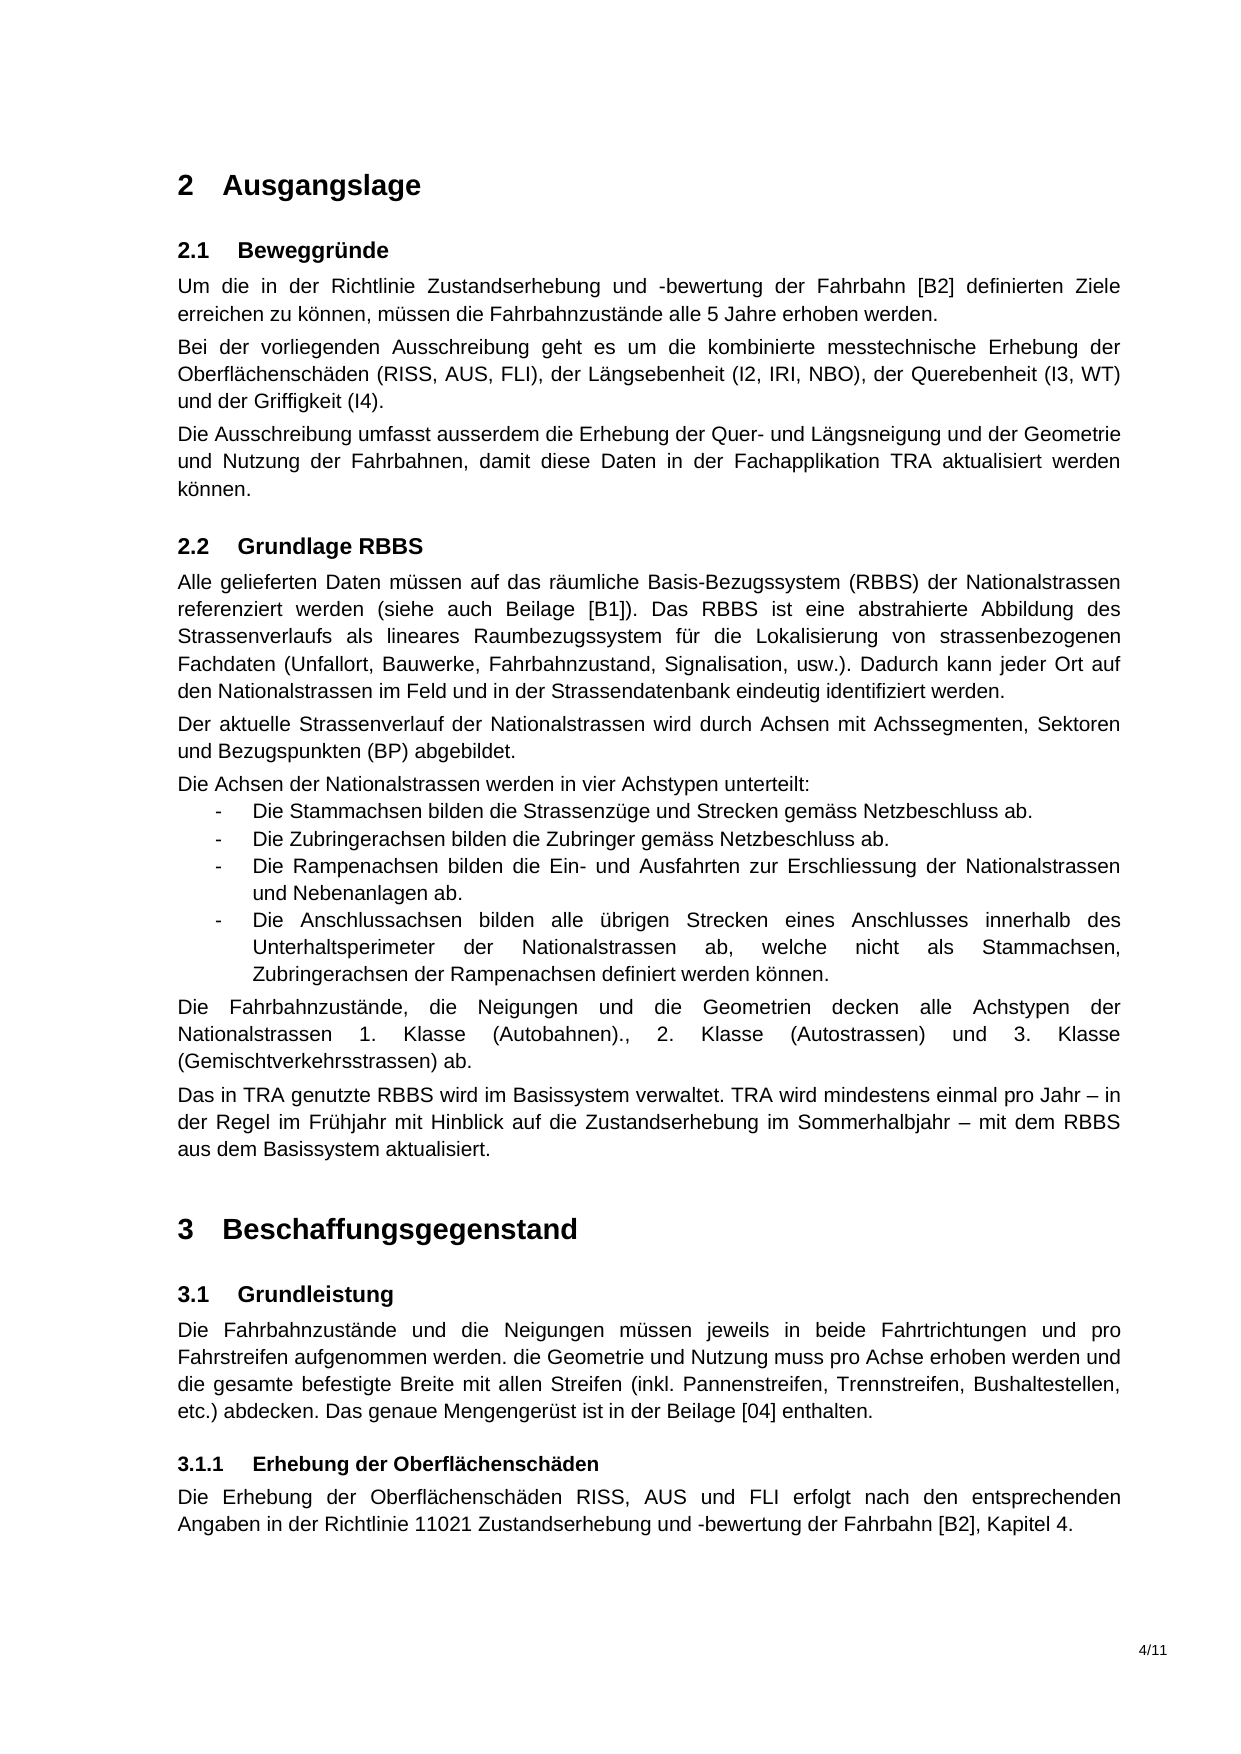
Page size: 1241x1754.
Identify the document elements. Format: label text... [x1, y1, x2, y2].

list Die Rampenachsen bilden die Ein- und Ausfahrten zur Erschliessung der Nationalstrassen und Nebenanlagen ab. [215, 851, 1122, 906]
subtitle Erhebung der Oberflächenschäden [177, 1449, 1122, 1476]
text Der aktuelle Strassenverlauf der Nationalstrassen wird durch Achsen mit Achssegmenten, Sektoren und Bezugspunkten (BP) abgebildet. [177, 710, 1122, 764]
text Die Ausschreibung umfasst ausserdem die Erhebung der Quer- und Längsneigung und der Geometrie und Nutzung der Fahrbahnen, damit diese Daten in der Fachapplikation TRA aktualisiert werden können. [177, 420, 1122, 501]
subtitle Beschaffungsgegenstand [177, 1199, 1122, 1249]
text Alle gelieferten Daten müssen auf das räumliche Basis-Bezugssystem (RBBS) der Nationalstrassen referenziert werden (siehe auch Beilage [B1]). Das RBBS ist eine abstrahierte Abbildung des Strassenverlaufs als lineares Raumbezugssystem für die Lokalisierung von strassenbezogenen Fachdaten (Unfallort, Bauwerke, Fahrbahnzustand, Signalisation, usw.). Dadurch kann jeder Ort auf den Nationalstrassen im Feld und in der Strassendatenbank eindeutig identifiziert werden. [177, 568, 1122, 703]
subtitle Grundlage RBBS [177, 526, 1122, 562]
text Die Fahrbahnzustände, die Neigungen und die Geometrien decken alle Achstypen der Nationalstrassen 1. Klasse (Autobahnen)., 2. Klasse (Autostrassen) und 3. Klasse (Gemischtverkehrsstrassen) ab. [177, 993, 1122, 1074]
text Um die in der Richtlinie Zustandserhebung und -bewertung der Fahrbahn [B2] definierten Ziele erreichen zu können, müssen die Fahrbahnzustände alle 5 Jahre erhoben werden. [177, 272, 1122, 326]
text Die Achsen der Nationalstrassen werden in vier Achstypen unterteilt: [177, 770, 1122, 797]
text Bei der vorliegenden Ausschreibung geht es um die kombinierte messtechnische Erhebung der Oberflächenschäden (RISS, AUS, FLI), der Längsebenheit (I2, IRI, NBO), der Querebenheit (I3, WT) und der Griffigkeit (I4). [177, 333, 1122, 414]
text Die Fahrbahnzustände und die Neigungen müssen jeweils in beide Fahrtrichtungen und pro Fahrstreifen aufgenommen werden. die Geometrie und Nutzung muss pro Achse erhoben werden und die gesamte befestigte Breite mit allen Streifen (inkl. Pannenstreifen, Trennstreifen, Bushaltestellen, etc.) abdecken. Das genaue Mengengerüst ist in der Beilage [04] enthalten. [177, 1316, 1122, 1424]
subtitle Grundleistung [177, 1274, 1122, 1310]
text Das in TRA genutzte RBBS wird im Basissystem verwaltet. TRA wird mindestens einmal pro Jahr – in der Regel im Frühjahr mit Hinblick auf die Zustandserhebung im Sommerhalbjahr – mit dem RBBS aus dem Basissystem aktualisiert. [177, 1081, 1122, 1162]
list Die Anschlussachsen bilden alle übrigen Strecken eines Anschlusses innerhalb des Unterhaltsperimeter der Nationalstrassen ab, welche nicht als Stammachsen, Zubringerachsen der Rampenachsen definiert werden können. [215, 906, 1122, 987]
subtitle Ausgangslage [177, 156, 1122, 206]
subtitle Beweggründe [177, 231, 1122, 266]
list Die Stammachsen bilden die Strassenzüge und Strecken gemäss Netzbeschluss ab. [215, 797, 1122, 824]
list Die Zubringerachsen bilden die Zubringer gemäss Netzbeschluss ab. [215, 824, 1122, 851]
text Die Erhebung der Oberflächenschäden RISS, AUS und FLI erfolgt nach den entsprechenden Angaben in der Richtlinie 11021 Zustandserhebung und -bewertung der Fahrbahn [B2], Kapitel 4. [177, 1483, 1122, 1537]
